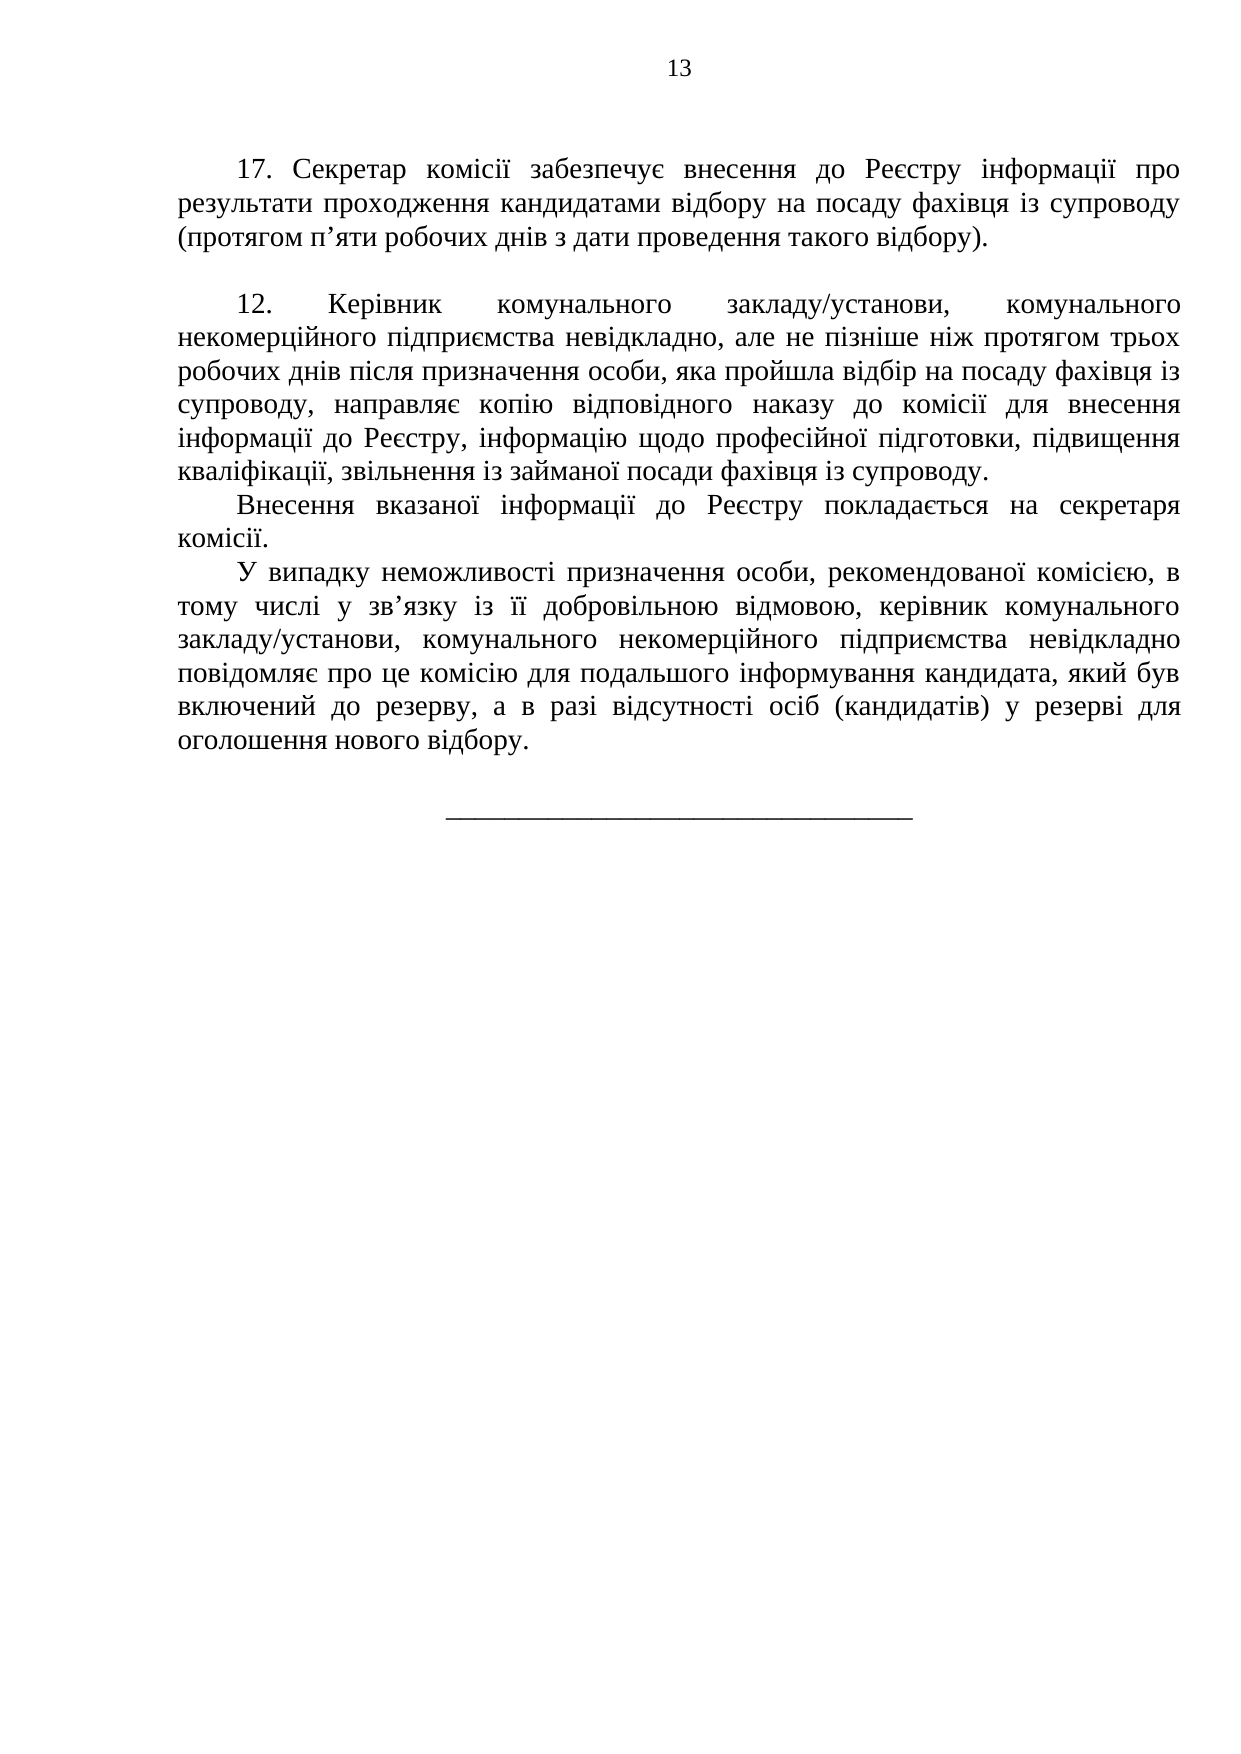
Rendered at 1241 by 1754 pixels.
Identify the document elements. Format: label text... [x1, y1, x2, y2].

text Внесення вказаної інформації до Реєстру покладається на секретаря комісії. [177, 487, 1181, 554]
text ________________________________ [177, 789, 1181, 822]
text 12. Керівник комунального закладу/установи, комунального некомерційного підприємства невідкладно, але не пізніше ніж протягом трьох робочих днів після призначення особи, яка пройшла відбір на посаду фахівця із супроводу, направляє копію відповідного наказу до комісії для внесення інформації до Реєстру, інформацію щодо професійної підготовки, підвищення кваліфікації, звільнення із займаної посади фахівця із супроводу. [177, 286, 1181, 487]
text 17. Секретар комісії забезпечує внесення до Реєстру інформації про результати проходження кандидатами відбору на посаду фахівця із супроводу (протягом п’яти робочих днів з дати проведення такого відбору). [177, 152, 1181, 252]
text У випадку неможливості призначення особи, рекомендованої комісією, в тому числі у зв’язку із її добровільною відмовою, керівник комунального закладу/установи, комунального некомерційного підприємства невідкладно повідомляє про це комісію для подальшого інформування кандидата, який був включений до резерву, а в разі відсутності осіб (кандидатів) у резерві для оголошення нового відбору. [177, 554, 1181, 755]
